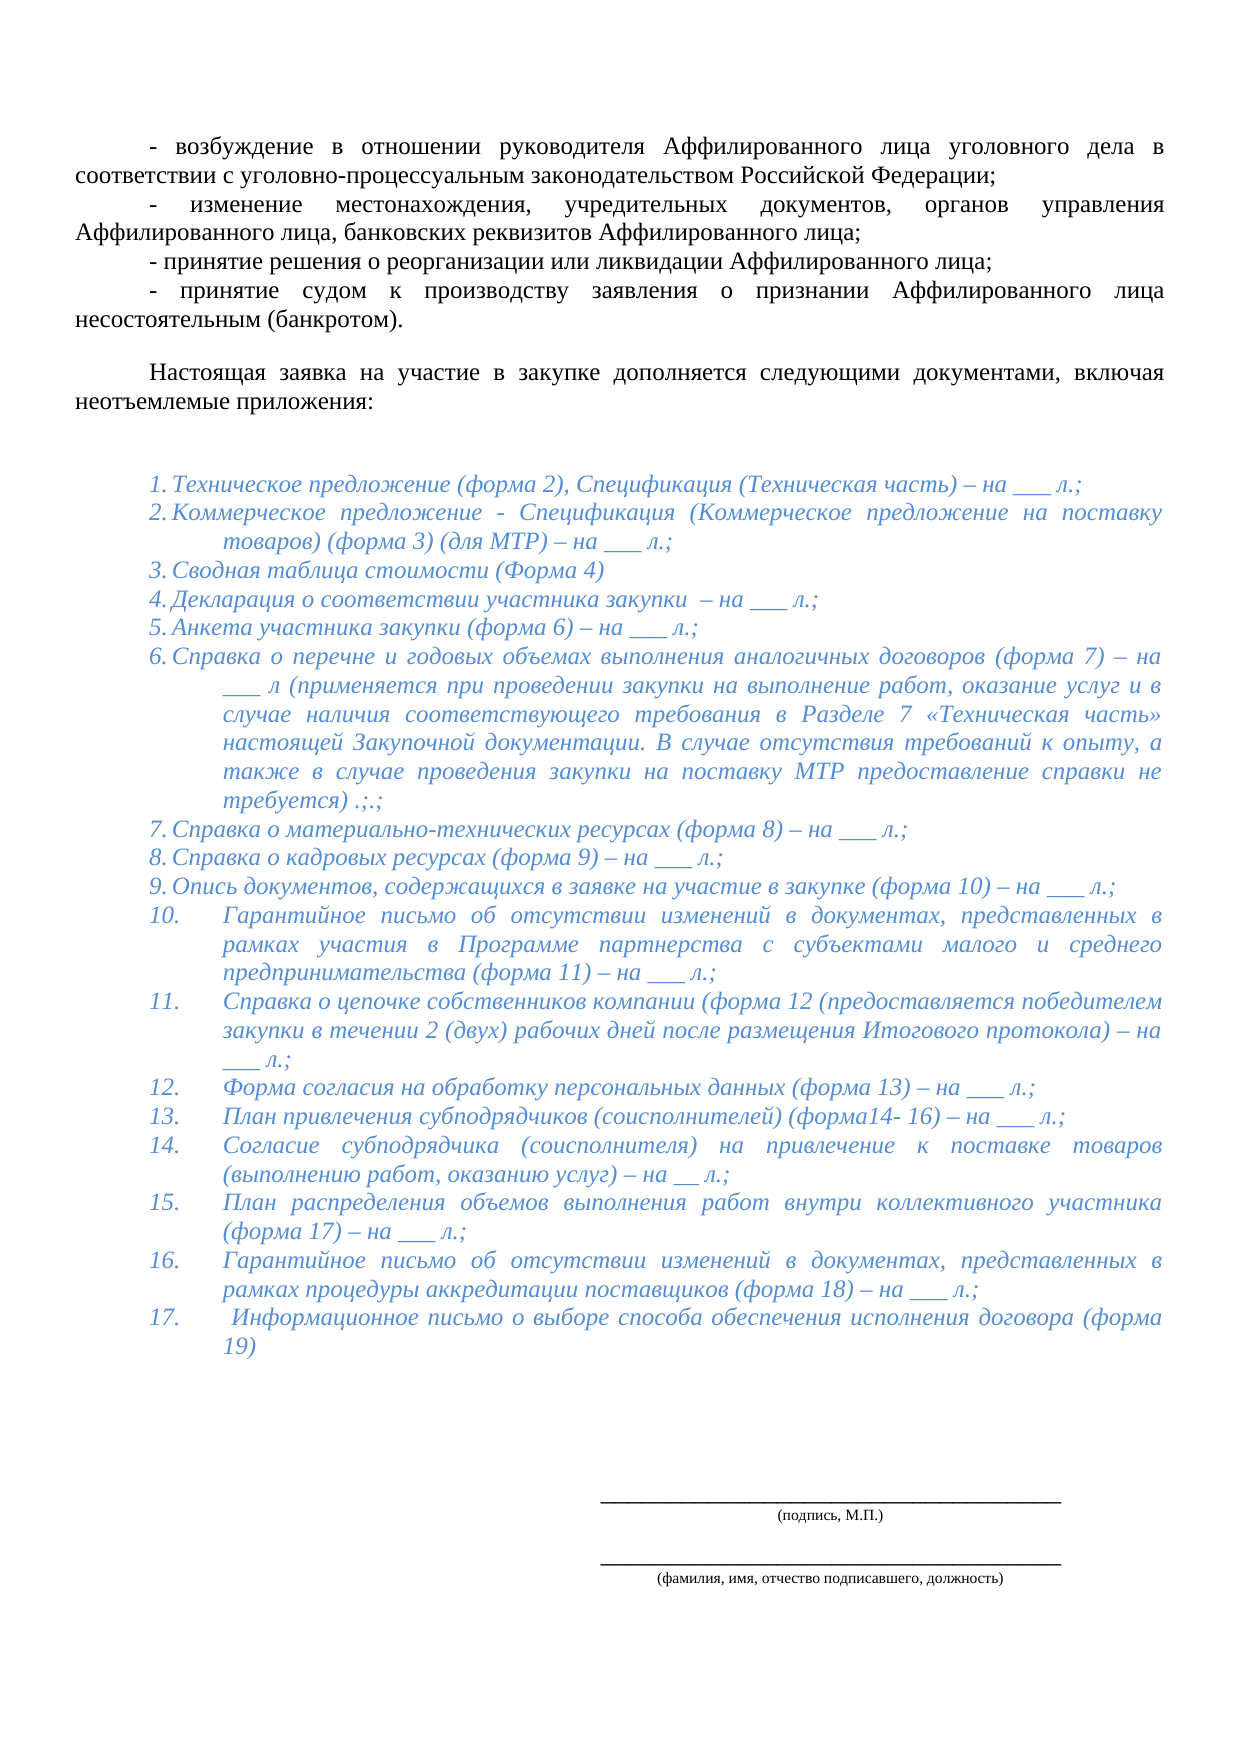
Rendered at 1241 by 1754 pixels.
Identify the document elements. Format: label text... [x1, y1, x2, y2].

list Декларация о соответствии участника закупки – на ___ л.; [149, 584, 1165, 612]
list Информационное письмо о выборе способа обеспечения исполнения договора (форма 19) [149, 1302, 1165, 1360]
text - принятие решения о реорганизации или ликвидации Аффилированного лица; [75, 246, 1165, 275]
table_cell __________________________________ (фамилия, имя, отчество подписавшего, должность) [588, 1537, 1072, 1599]
list План привлечения субподрядчиков (соисполнителей) (форма14- 16) – на ___ л.; [149, 1101, 1165, 1130]
list Опись документов, содержащихся в заявке на участие в закупке (форма 10) – на ___ л.; [149, 871, 1165, 900]
text - принятие судом к производству заявления о признании Аффилированного лица несостоятельным (банкротом). [75, 275, 1165, 332]
list Справка о материально-технических ресурсах (форма 8) – на ___ л.; [149, 814, 1165, 842]
list Анкета участника закупки (форма 6) – на ___ л.; [149, 612, 1165, 641]
list Справка о перечне и годовых объемах выполнения аналогичных договоров (форма 7) – на ___ л (применяется при проведении закупки на выполнение работ, оказание услуг и в случае наличия соответствующего требования в Разделе 7 «Техническая часть» настоящей Закупочной документации. В случае отсутствия требований к опыту, а также в случае проведения закупки на поставку МТР предоставление справки не требуется) .;.; [149, 641, 1165, 814]
list План распределения объемов выполнения работ внутри коллективного участника (форма 17) – на ___ л.; [149, 1187, 1165, 1245]
text Настоящая заявка на участие в закупке дополняется следующими документами, включая неотъемлемые приложения: [75, 357, 1165, 415]
list Согласие субподрядчика (соисполнителя) на привлечение к поставке товаров (выполнению работ, оказанию услуг) – на __ л.; [149, 1130, 1165, 1187]
list Справка о цепочке собственников компании (форма 12 (предоставляется победителем закупки в течении 2 (двух) рабочих дней после размещения Итогового протокола) – на ___ л.; [149, 986, 1165, 1072]
table_header __________________________________ (подпись, М.П.) [588, 1475, 1072, 1537]
list Форма согласия на обработку персональных данных (форма 13) – на ___ л.; [149, 1072, 1165, 1101]
list Гарантийное письмо об отсутствии изменений в документах, представленных в рамках участия в Программе партнерства с субъектами малого и среднего предпринимательства (форма 11) – на ___ л.; [149, 900, 1165, 986]
list Справка о кадровых ресурсах (форма 9) – на ___ л.; [149, 842, 1165, 871]
text - возбуждение в отношении руководителя Аффилированного лица уголовного дела в соответствии с уголовно-процессуальным законодательством Российской Федерации; [75, 131, 1165, 189]
text - изменение местонахождения, учредительных документов, органов управления Аффилированного лица, банковских реквизитов Аффилированного лица; [75, 189, 1165, 246]
list Сводная таблица стоимости (Форма 4) [149, 555, 1165, 584]
list Гарантийное письмо об отсутствии изменений в документах, представленных в рамках процедуры аккредитации поставщиков (форма 18) – на ___ л.; [149, 1245, 1165, 1302]
list Техническое предложение (форма 2), Спецификация (Техническая часть) – на ___ л.; [149, 469, 1165, 497]
list Коммерческое предложение - Спецификация (Коммерческое предложение на поставку товаров) (форма 3) (для МТР) – на ___ л.; [149, 497, 1165, 555]
